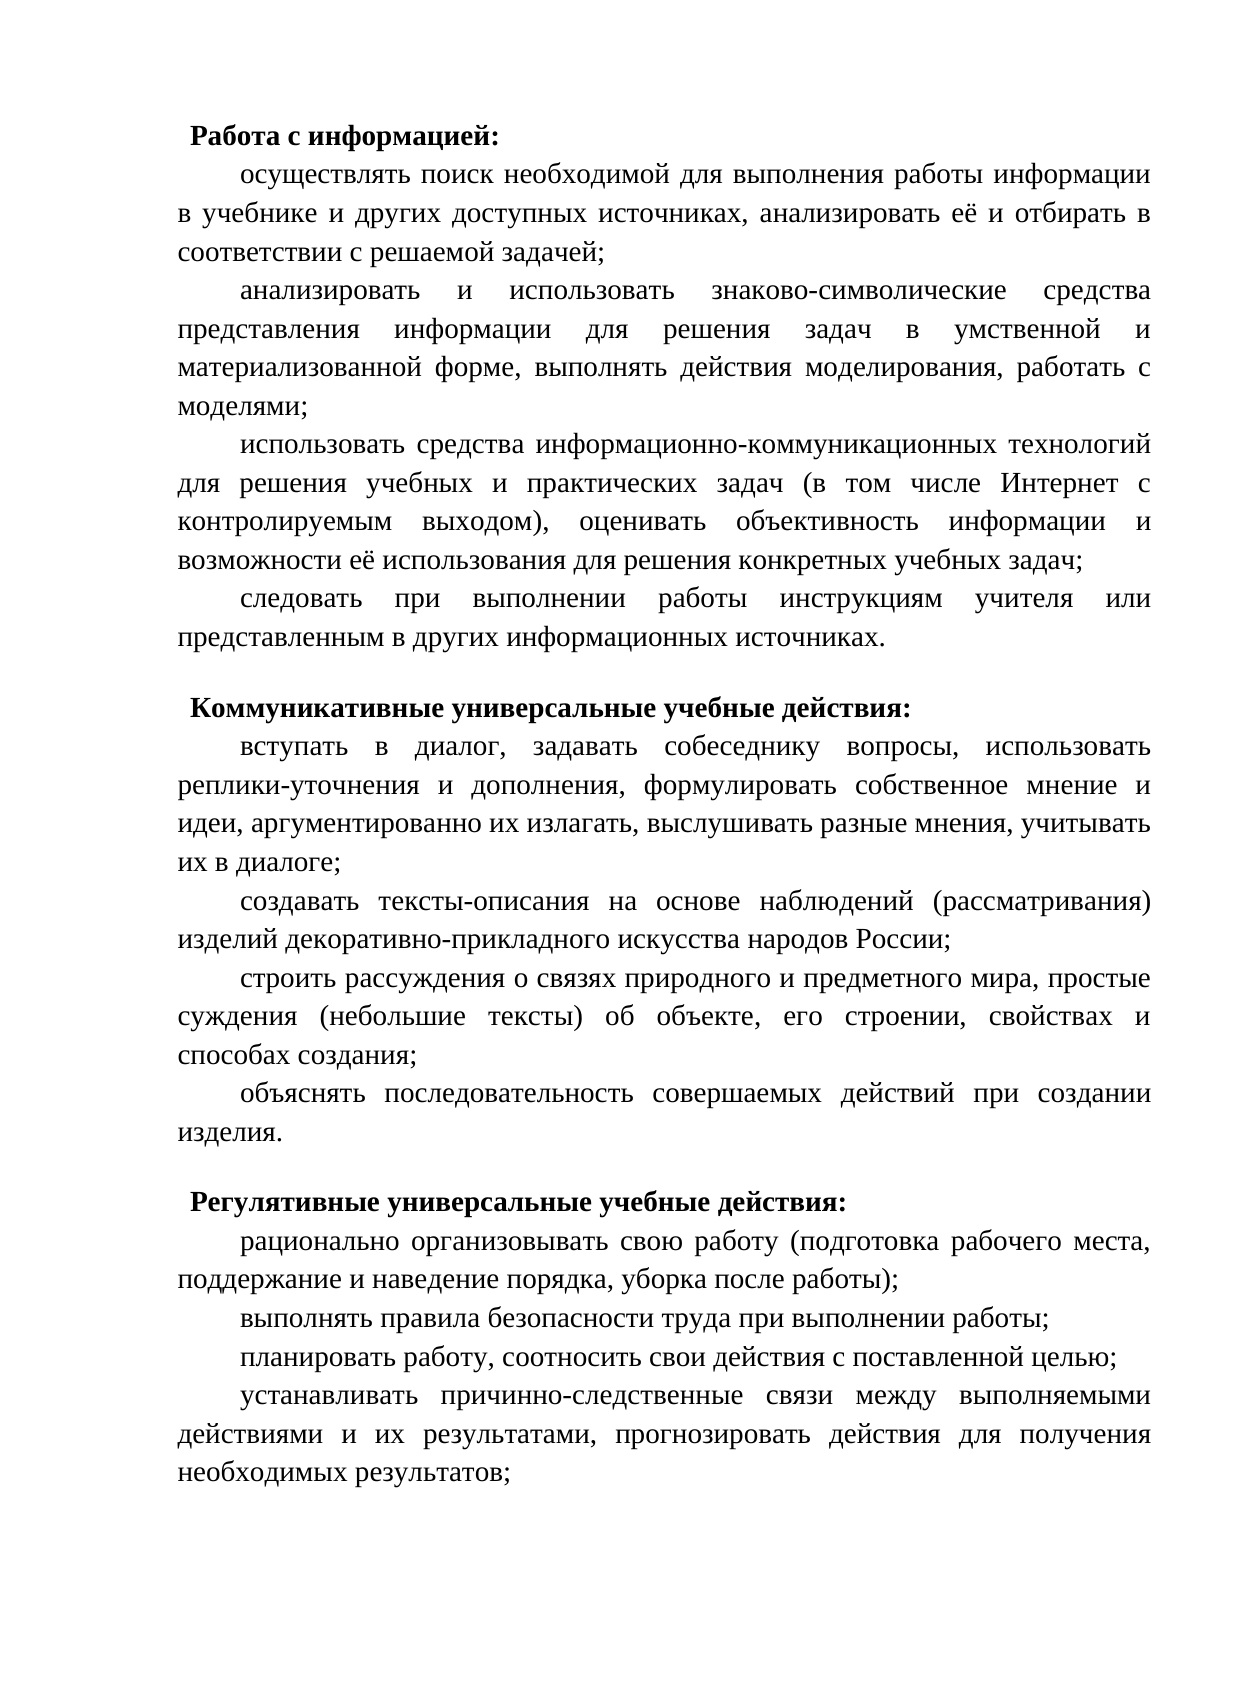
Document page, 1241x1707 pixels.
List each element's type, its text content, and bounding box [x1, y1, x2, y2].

text создавать тексты-описания на основе наблюдений (рассматривания) изделий декоративно-прикладного искусства народов России; [177, 883, 1152, 955]
text рационально организовывать свою работу (подготовка рабочего места, поддержание и наведение порядка, уборка после работы); [177, 1223, 1152, 1295]
text устанавливать причинно-следственные связи между выполняемыми действиями и их результатами, прогнозировать действия для получения необходимых результатов; [177, 1377, 1152, 1488]
text следовать при выполнении работы инструкциям учителя или представленным в других информационных источниках. [177, 581, 1152, 653]
text планировать работу, соотносить свои действия с поставленной целью; [177, 1339, 1152, 1372]
text использовать средства информационно-коммуникационных технологий для решения учебных и практических задач (в том числе Интернет с контролируемым выходом), оценивать объективность информации и возможности её использования для решения конкретных учебных задач; [177, 426, 1152, 576]
text анализировать и использовать знаково-символические средства представления информации для решения задач в умственной и материализованной форме, выполнять действия моделирования, работать с моделями; [177, 272, 1152, 421]
text осуществлять поиск необходимой для выполнения работы информации в учебнике и других доступных источниках, анализировать её и отбирать в соответствии с решаемой задачей; [177, 157, 1152, 267]
text вступать в диалог, задавать собеседнику вопросы, использовать реплики-уточнения и дополнения, формулировать собственное мнение и идеи, аргументированно их излагать, выслушивать разные мнения, учитывать их в диалоге; [177, 728, 1152, 878]
text объяснять последовательность совершаемых действий при создании изделия. [177, 1075, 1152, 1147]
text Регулятивные универсальные учебные действия: [190, 1184, 1152, 1218]
text Работа с информацией: [190, 118, 1152, 152]
text выполнять правила безопасности труда при выполнении работы; [177, 1300, 1152, 1334]
text строить рассуждения о связях природного и предметного мира, простые суждения (небольшие тексты) об объекте, его строении, свойствах и способах создания; [177, 960, 1152, 1070]
text Коммуникативные универсальные учебные действия: [190, 690, 1152, 723]
